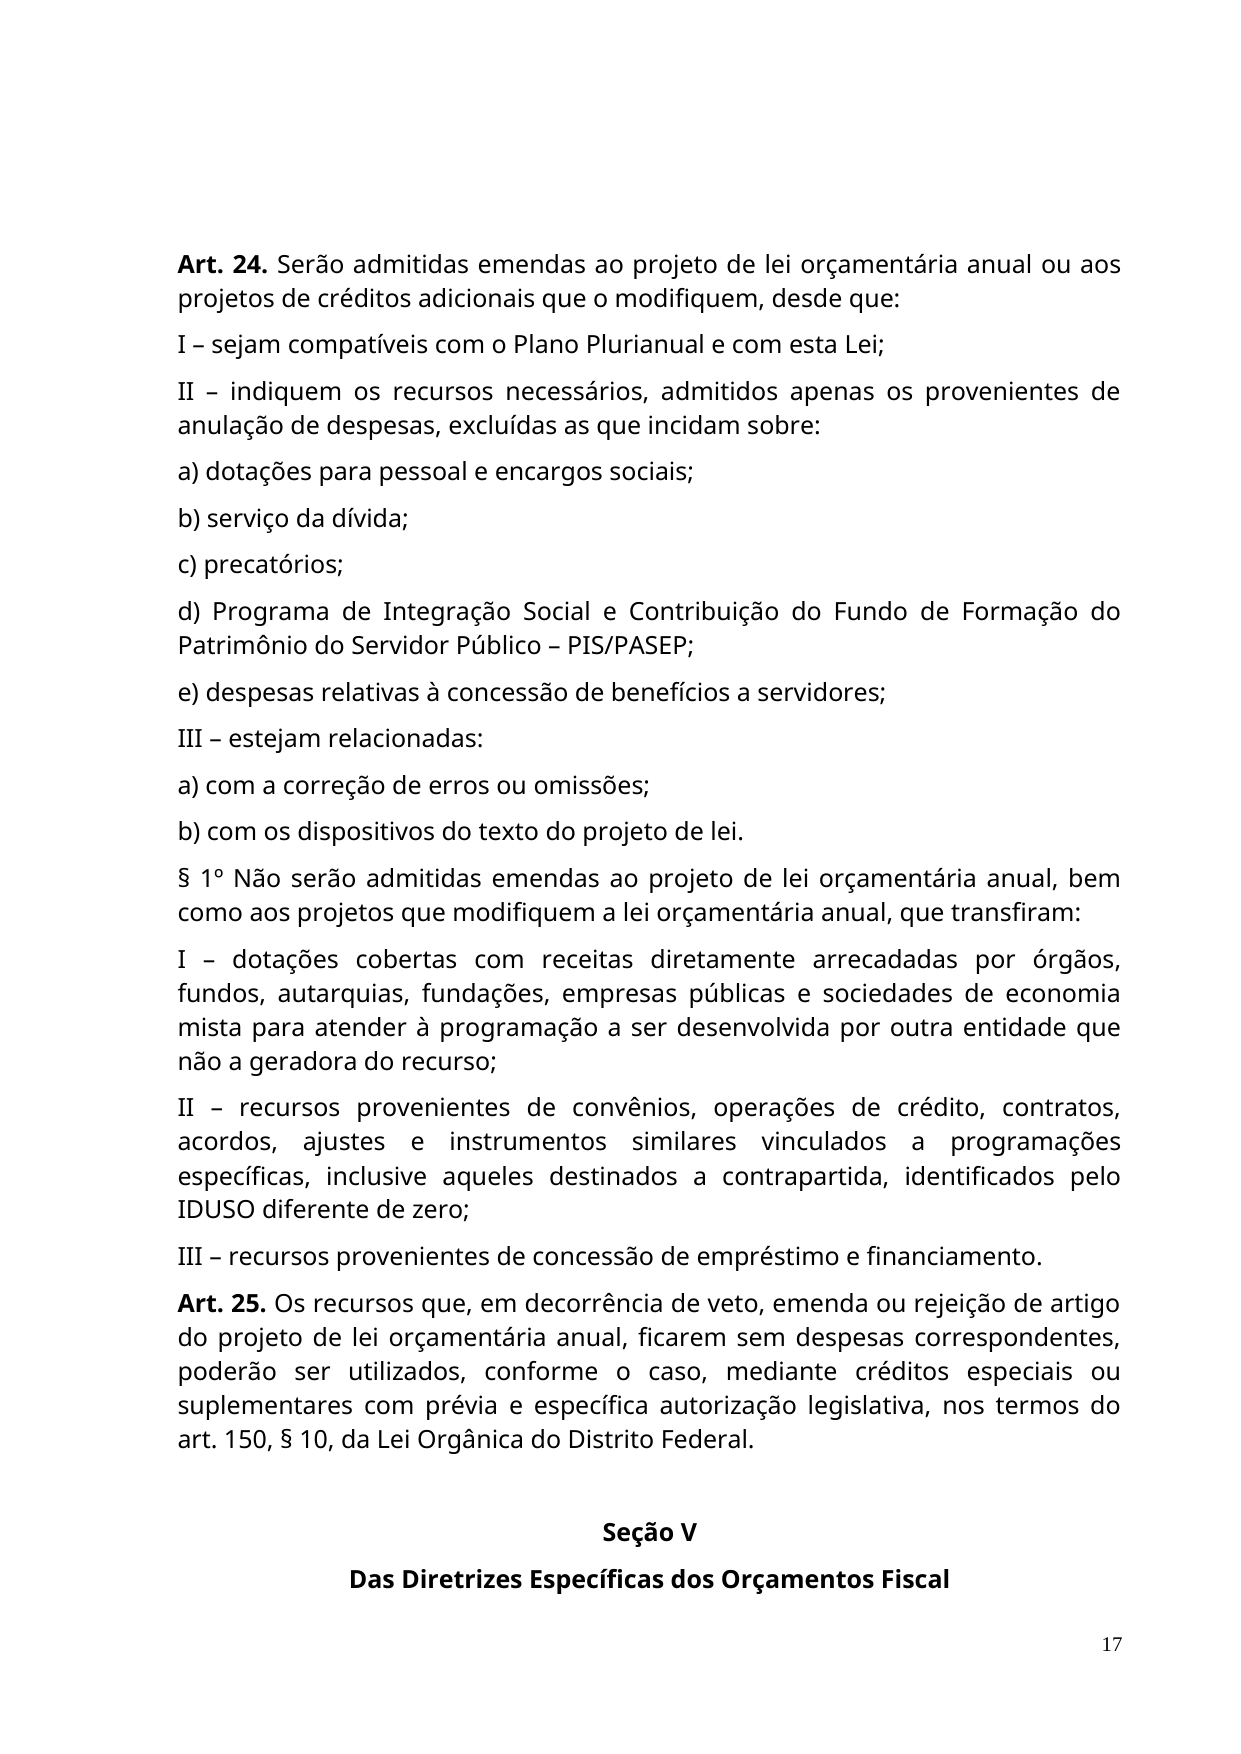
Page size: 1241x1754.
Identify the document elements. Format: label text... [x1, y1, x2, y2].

text d) Programa de Integração Social e Contribuição do Fundo de Formação do Patrimônio do Servidor Público – PIS/PASEP; [177, 594, 1122, 662]
text I – dotações cobertas com receitas diretamente arrecadadas por órgãos, fundos, autarquias, fundações, empresas públicas e sociedades de economia mista para atender à programação a ser desenvolvida por outra entidade que não a geradora do recurso; [177, 941, 1122, 1077]
text c) precatórios; [177, 547, 1122, 581]
text II – indiquem os recursos necessários, admitidos apenas os provenientes de anulação de despesas, excluídas as que incidam sobre: [177, 373, 1122, 442]
text a) dotações para pessoal e encargos sociais; [177, 454, 1122, 488]
text Seção V [177, 1515, 1122, 1549]
text Das Diretrizes Específicas dos Orçamentos Fiscal [177, 1561, 1122, 1595]
text Art. 24. Serão admitidas emendas ao projeto de lei orçamentária anual ou aos projetos de créditos adicionais que o modifiquem, desde que: [177, 246, 1122, 314]
text I – sejam compatíveis com o Plano Plurianual e com esta Lei; [177, 327, 1122, 361]
text Art. 25. Os recursos que, em decorrência de veto, emenda ou rejeição de artigo do projeto de lei orçamentária anual, ficarem sem despesas correspondentes, poderão ser utilizados, conforme o caso, mediante créditos especiais ou suplementares com prévia e específica autorização legislativa, nos termos do art. 150, § 10, da Lei Orgânica do Distrito Federal. [177, 1285, 1122, 1456]
text a) com a correção de erros ou omissões; [177, 767, 1122, 802]
text § 1º Não serão admitidas emendas ao projeto de lei orçamentária anual, bem como aos projetos que modifiquem a lei orçamentária anual, que transfiram: [177, 861, 1122, 929]
text III – recursos provenientes de concessão de empréstimo e financiamento. [177, 1239, 1122, 1273]
text II – recursos provenientes de convênios, operações de crédito, contratos, acordos, ajustes e instrumentos similares vinculados a programações específicas, inclusive aqueles destinados a contrapartida, identificados pelo IDUSO diferente de zero; [177, 1090, 1122, 1226]
text b) com os dispositivos do texto do projeto de lei. [177, 814, 1122, 848]
text III – estejam relacionadas: [177, 721, 1122, 755]
text e) despesas relativas à concessão de benefícios a servidores; [177, 674, 1122, 708]
text b) serviço da dívida; [177, 501, 1122, 535]
